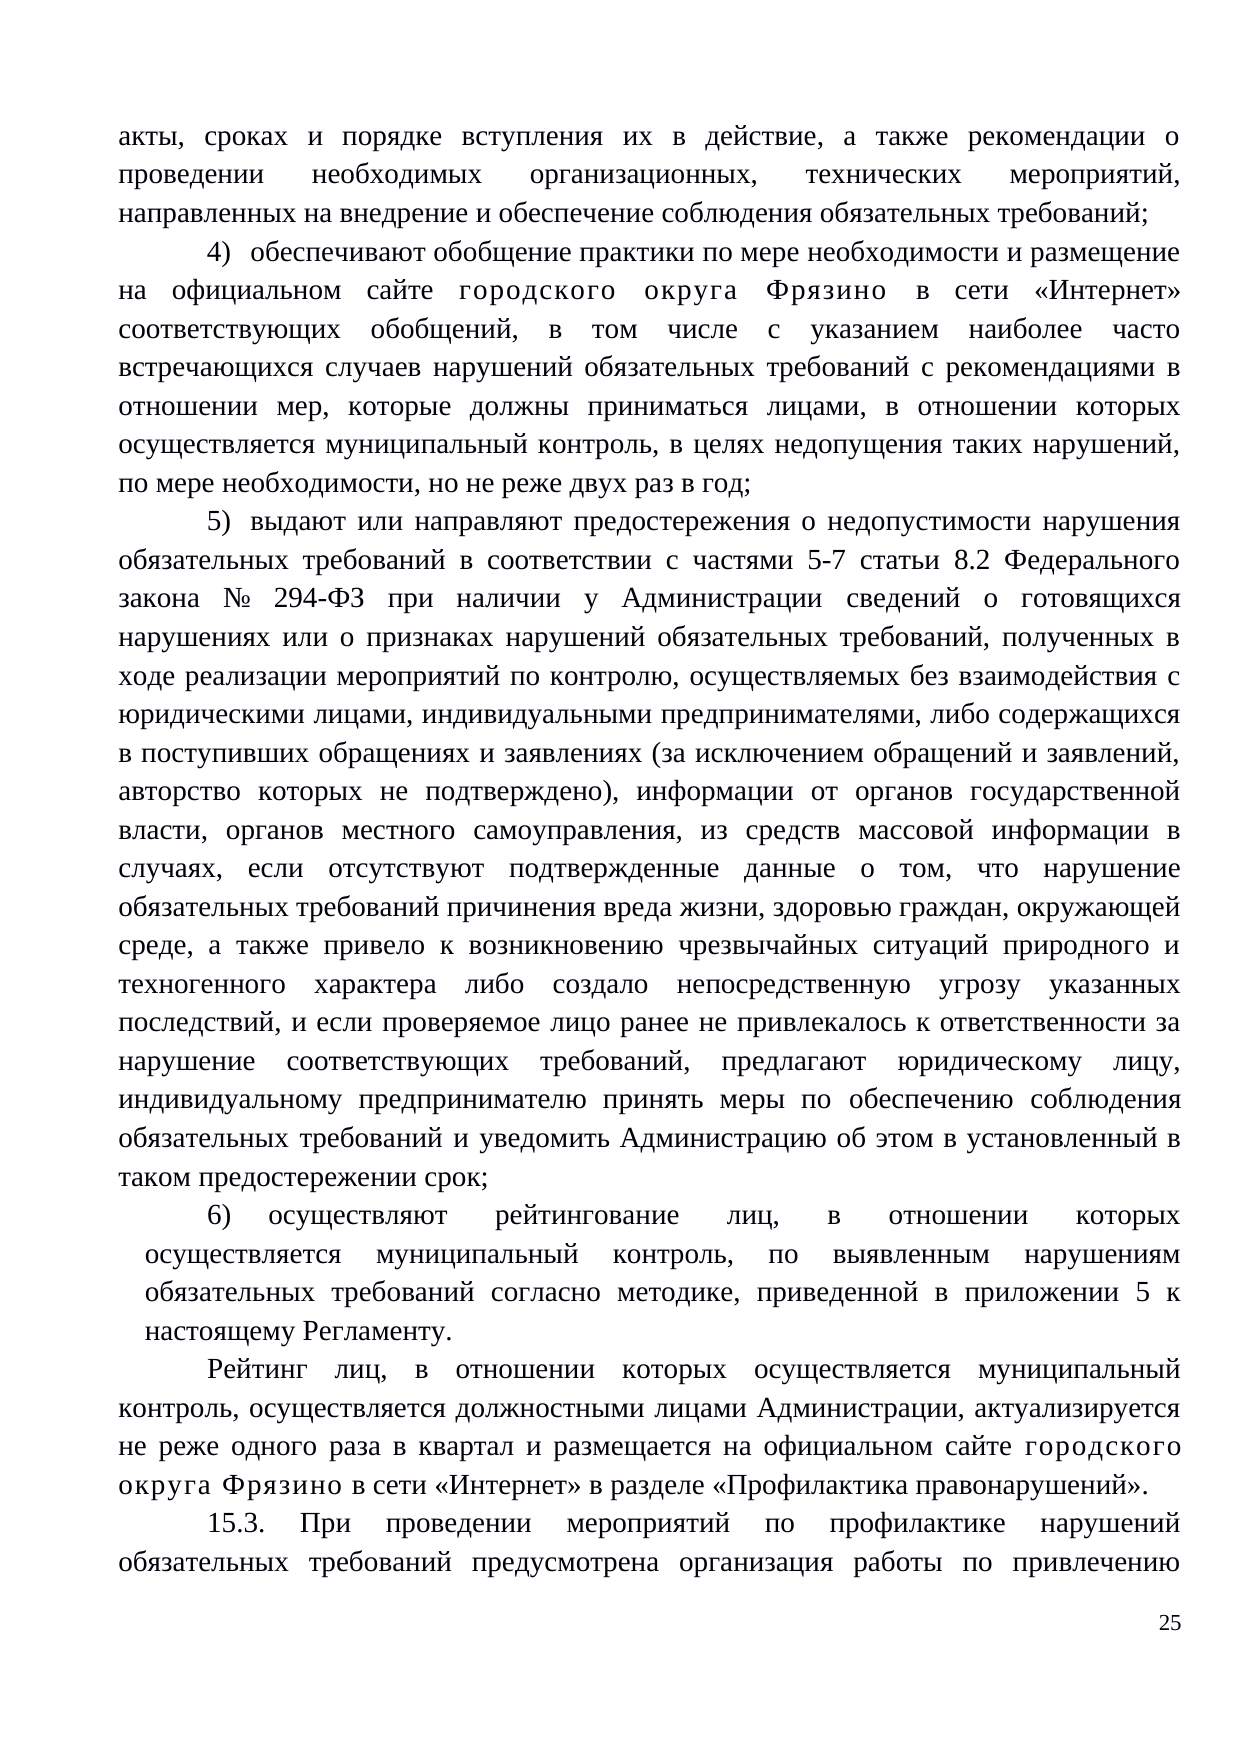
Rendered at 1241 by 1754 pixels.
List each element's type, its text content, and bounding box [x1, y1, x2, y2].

list обеспечивают обобщение практики по мере необходимости и размещение на официальном сайте городского округа Фрязино в сети «Интернет» соответствующих обобщений, в том числе с указанием наиболее часто встречающихся случаев нарушений обязательных требований с рекомендациями в отношении мер, которые должны приниматься лицами, в отношении которых осуществляется муниципальный контроль, в целях недопущения таких нарушений, по мере необходимости, но не реже двух раз в год; [118, 234, 1181, 498]
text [118, 1506, 1181, 1578]
list выдают или направляют предостережения о недопустимости нарушения обязательных требований в соответствии с частями 5-7 статьи 8.2 Федерального закона № 294-ФЗ при наличии у Администрации сведений о готовящихся нарушениях или о признаках нарушений обязательных требований, полученных в ходе реализации мероприятий по контролю, осуществляемых без взаимодействия с юридическими лицами, индивидуальными предпринимателями, либо содержащихся в поступивших обращениях и заявлениях (за исключением обращений и заявлений, авторство которых не подтверждено), информации от органов государственной власти, органов местного самоуправления, из средств массовой информации в случаях, если отсутствуют подтвержденные данные о том, что нарушение обязательных требований причинения вреда жизни, здоровью граждан, окружающей среде, а также привело к возникновению чрезвычайных ситуаций природного и техногенного характера либо создало непосредственную угрозу указанных последствий, и если проверяемое лицо ранее не привлекалось к ответственности за нарушение соответствующих требований, предлагают юридическому лицу, индивидуальному предпринимателю принять меры по обеспечению соблюдения обязательных требований и уведомить Администрацию об этом в установленный в таком предостережении срок; [118, 503, 1181, 1192]
list осуществляют рейтингование лиц, в отношении которых осуществляется муниципальный контроль, по выявленным нарушениям обязательных требований согласно методике, приведенной в приложении 5 к настоящему Регламенту. [144, 1197, 1181, 1346]
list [118, 118, 1181, 229]
text Рейтинг лиц, в отношении которых осуществляется муниципальный контроль, осуществляется должностными лицами Администрации, актуализируется не реже одного раза в квартал и размещается на официальном сайте городского округа Фрязино в сети «Интернет» в разделе «Профилактика правонарушений». [118, 1351, 1181, 1501]
